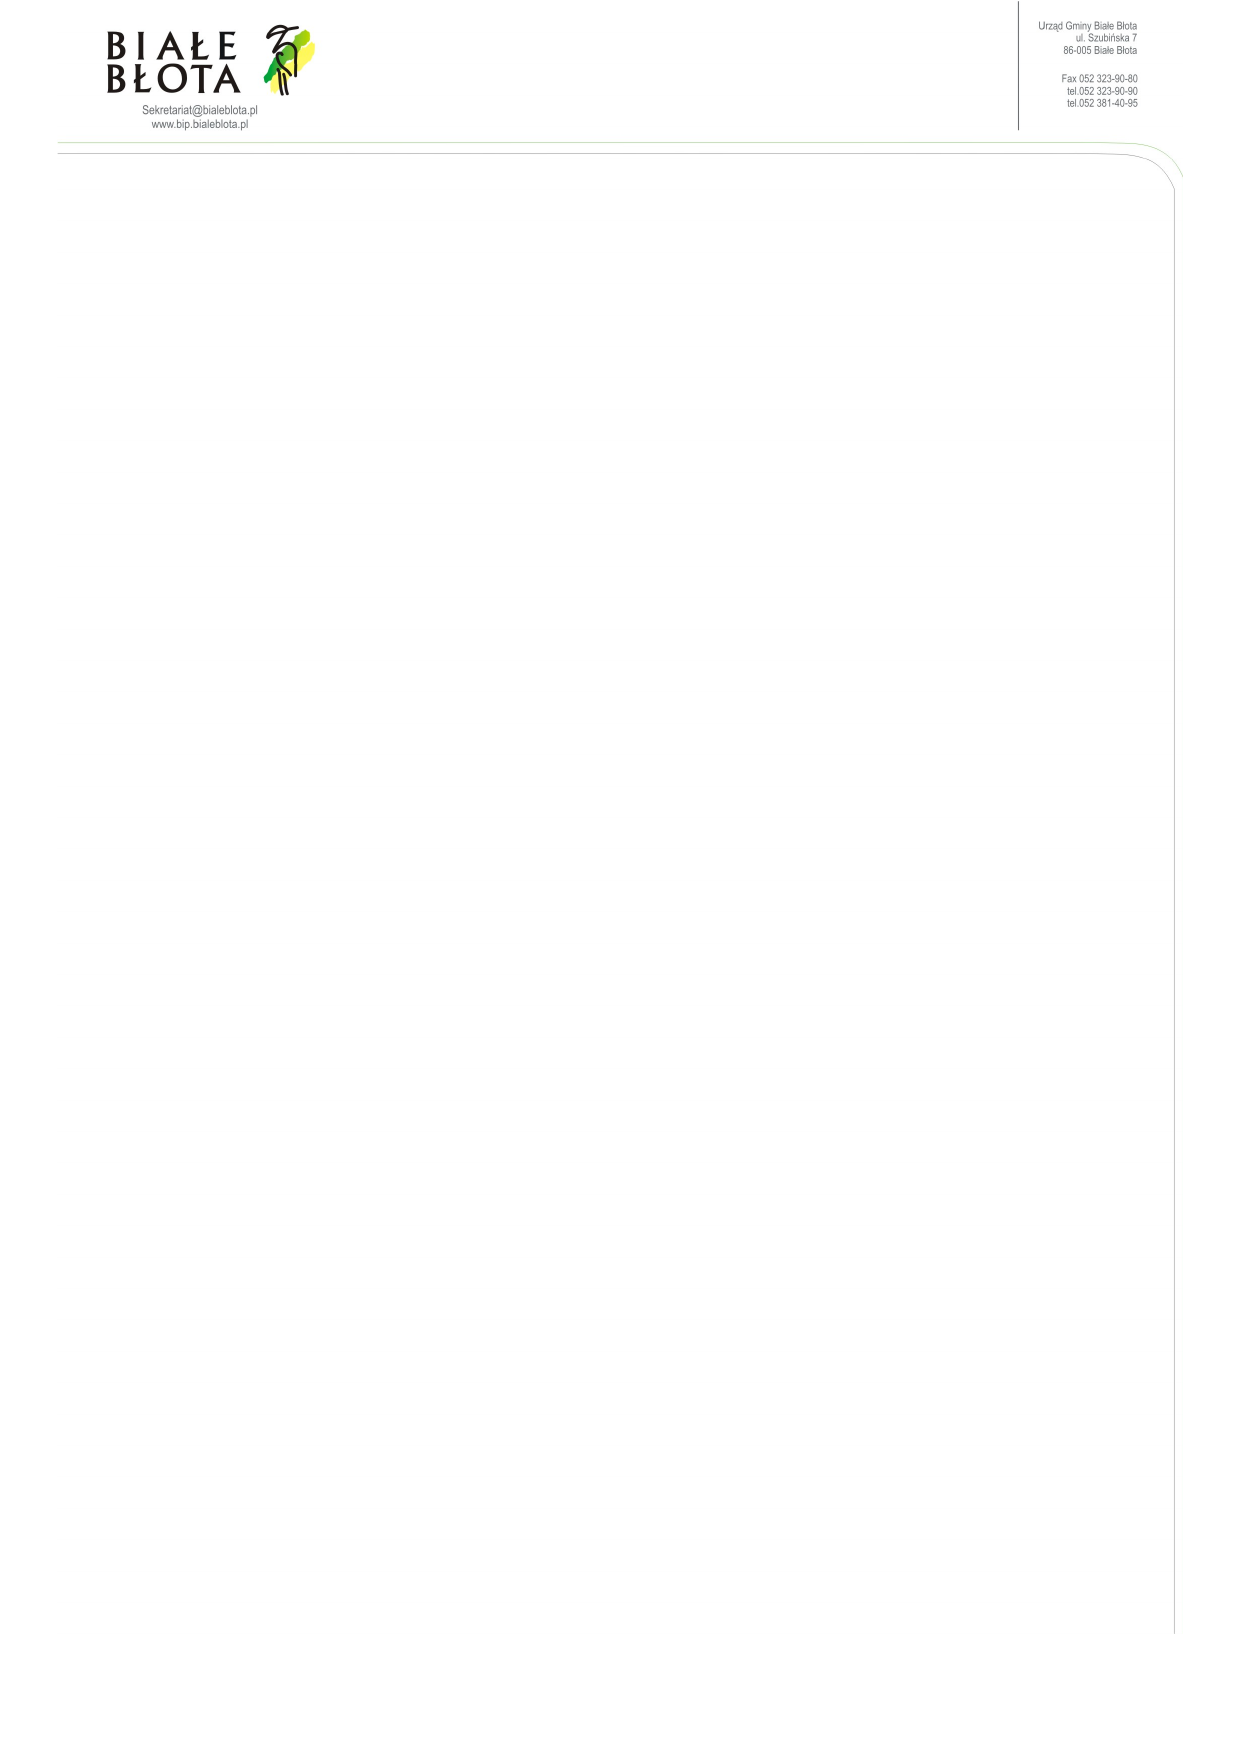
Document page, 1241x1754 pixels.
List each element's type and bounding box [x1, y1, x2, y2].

picture [57, 1, 1183, 1634]
